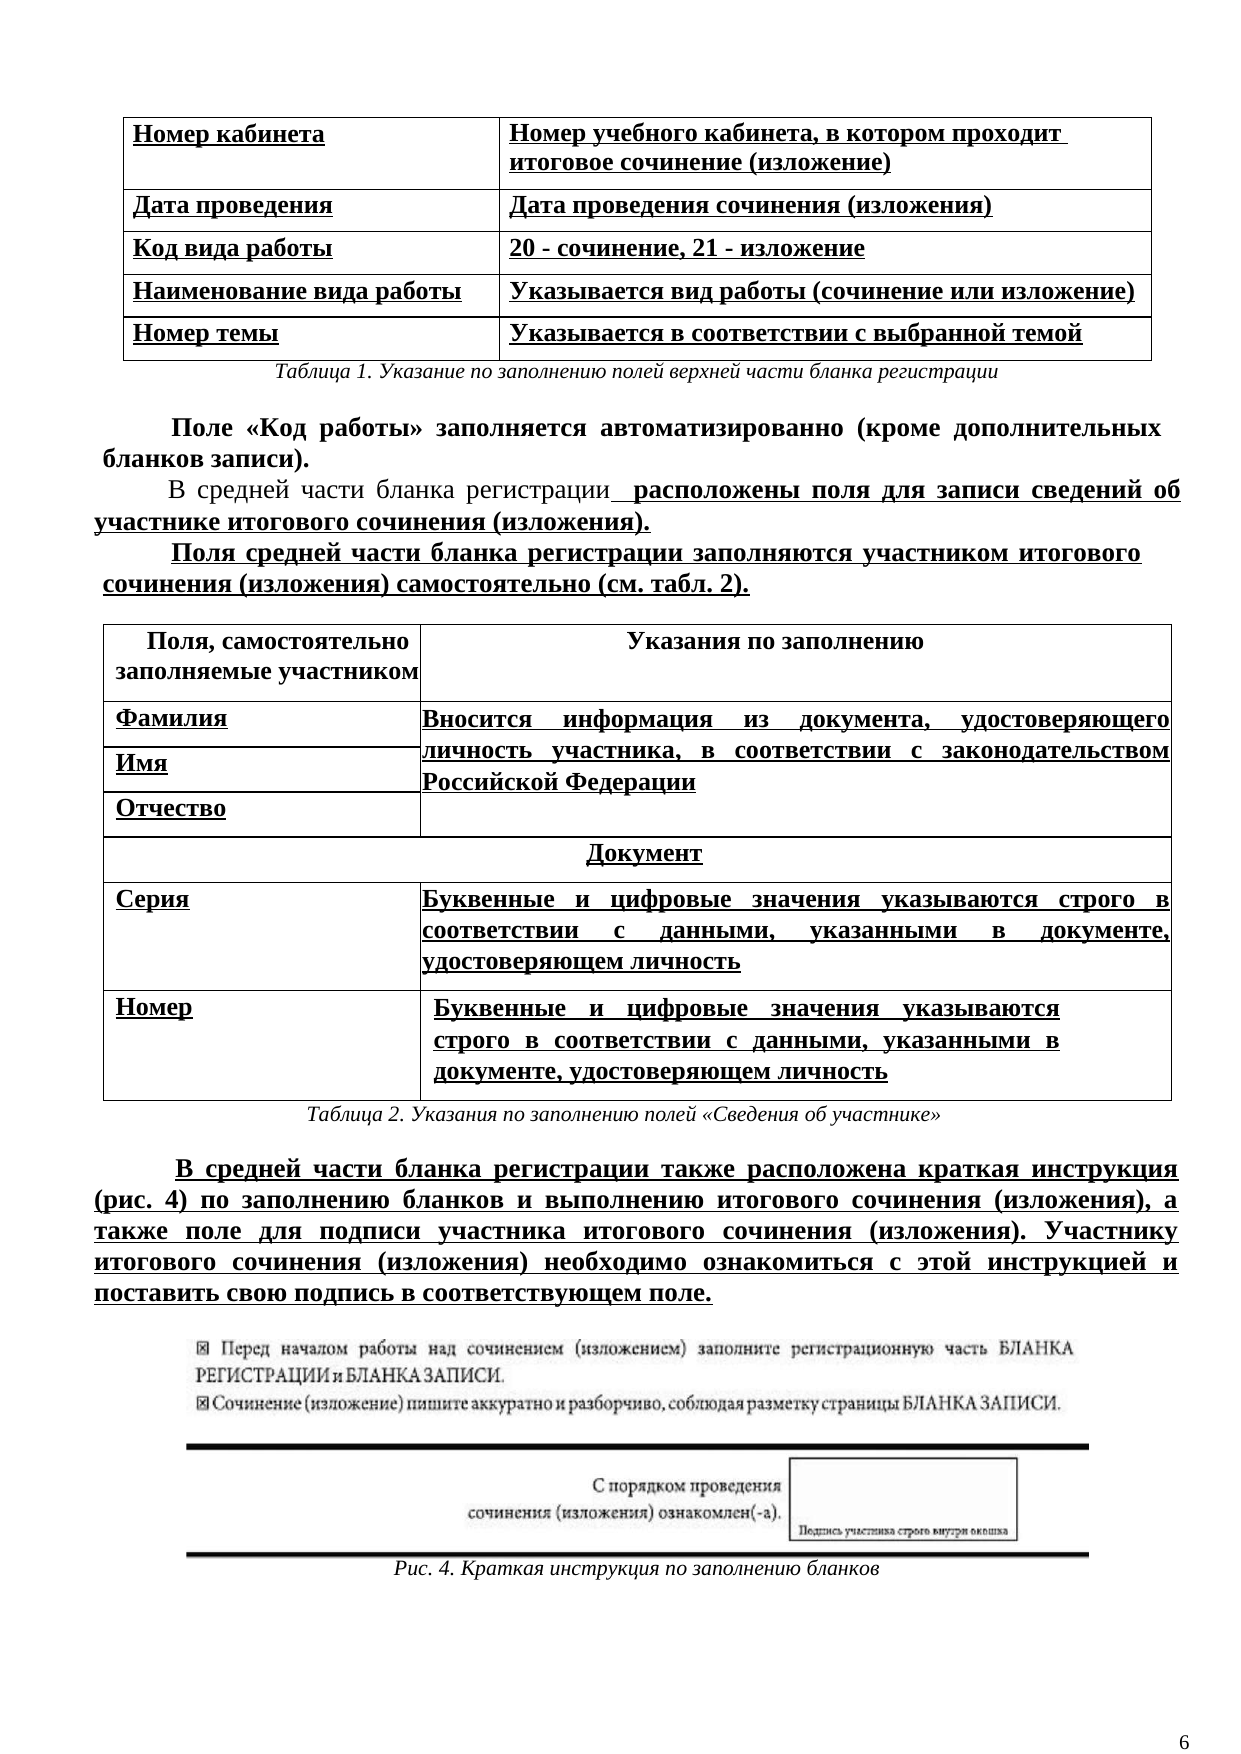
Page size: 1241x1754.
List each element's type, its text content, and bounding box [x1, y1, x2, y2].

table_cell Указывается в соответствии с выбранной темой [500, 318, 1151, 360]
table_cell Дата проведения сочинения (изложения) [500, 190, 1151, 231]
text В средней части бланка регистрации также расположена краткая инструкция (рис. 4) по заполнению бланков и выполнению итогового сочинения (изложения), а также поле для подписи участника итогового сочинения (изложения). Участнику итогового сочинения (изложения) необходимо ознакомиться с этой инструкцией и поставить свою подпись в соответствующем поле. [94, 1212, 1179, 1242]
text Таблица 1. Указание по заполнению полей верхней части бланка регистрации [94, 361, 1181, 383]
table_cell Фамилия [104, 702, 420, 746]
table_cell Вносится информация из документа, удостоверяющего личность участника, в соответствии с законодательством Российской Федерации [421, 702, 1171, 836]
table_cell Документ [104, 838, 1171, 882]
table_cell Дата проведения [124, 190, 499, 231]
table_cell 20 - сочинение, 21 - изложение [500, 232, 1151, 274]
text Поле «Код работы» заполняется автоматизированно (кроме дополнительных бланков записи). [102, 412, 1163, 474]
text В средней части бланка регистрации также расположена краткая инструкция (рис. 4) по заполнению бланков и выполнению итогового сочинения (изложения), а также поле для подписи участника итогового сочинения (изложения). Участнику итогового сочинения (изложения) необходимо ознакомиться с этой инструкцией и поставить свою подпись в соответствующем поле. [94, 1243, 1179, 1273]
table_header Номер кабинета [124, 118, 499, 188]
text В средней части бланка регистрации также расположена краткая инструкция (рис. 4) по заполнению бланков и выполнению итогового сочинения (изложения), а также поле для подписи участника итогового сочинения (изложения). Участнику итогового сочинения (изложения) необходимо ознакомиться с этой инструкцией и поставить свою подпись в соответствующем поле. [94, 1153, 1179, 1211]
table_cell Отчество [104, 793, 420, 836]
table_cell Серия [104, 883, 420, 990]
table_header Поля, самостоятельно заполняемые участником [104, 625, 420, 701]
table_cell Буквенные и цифровые значения указываются строго в соответствии с данными, указанными в документе, удостоверяющем личность [421, 991, 1171, 1100]
table_cell Имя [104, 748, 420, 791]
table_cell Буквенные и цифровые значения указываются строго в соответствии с данными, указанными в документе, удостоверяющем личность [421, 883, 1171, 990]
table_cell Номер [104, 991, 420, 1100]
table_cell Наименование вида работы [124, 275, 499, 316]
table_cell Номер темы [124, 318, 499, 360]
table_cell Указывается вид работы (сочинение или изложение) [500, 275, 1151, 316]
text В средней части бланка регистрации расположены поля для записи сведений об участнике итогового сочинения (изложения). [94, 474, 1181, 536]
table_cell Код вида работы [124, 232, 499, 274]
text Рис. 4. Краткая инструкция по заполнению бланков [94, 1558, 1181, 1580]
table_header Номер учебного кабинета, в котором проходит итоговое сочинение (изложение) [500, 118, 1151, 188]
table_header Указания по заполнению [421, 625, 1171, 701]
text Таблица 2. Указания по заполнению полей «Сведения об участнике» [306, 1104, 1181, 1126]
text Поля средней части бланка регистрации заполняются участником итогового сочинения (изложения) самостоятельно (см. табл. 2). [102, 536, 1142, 599]
picture [186, 1339, 1089, 1559]
text В средней части бланка регистрации также расположена краткая инструкция (рис. 4) по заполнению бланков и выполнению итогового сочинения (изложения), а также поле для подписи участника итогового сочинения (изложения). Участнику итогового сочинения (изложения) необходимо ознакомиться с этой инструкцией и поставить свою подпись в соответствующем поле. [94, 1274, 1179, 1308]
